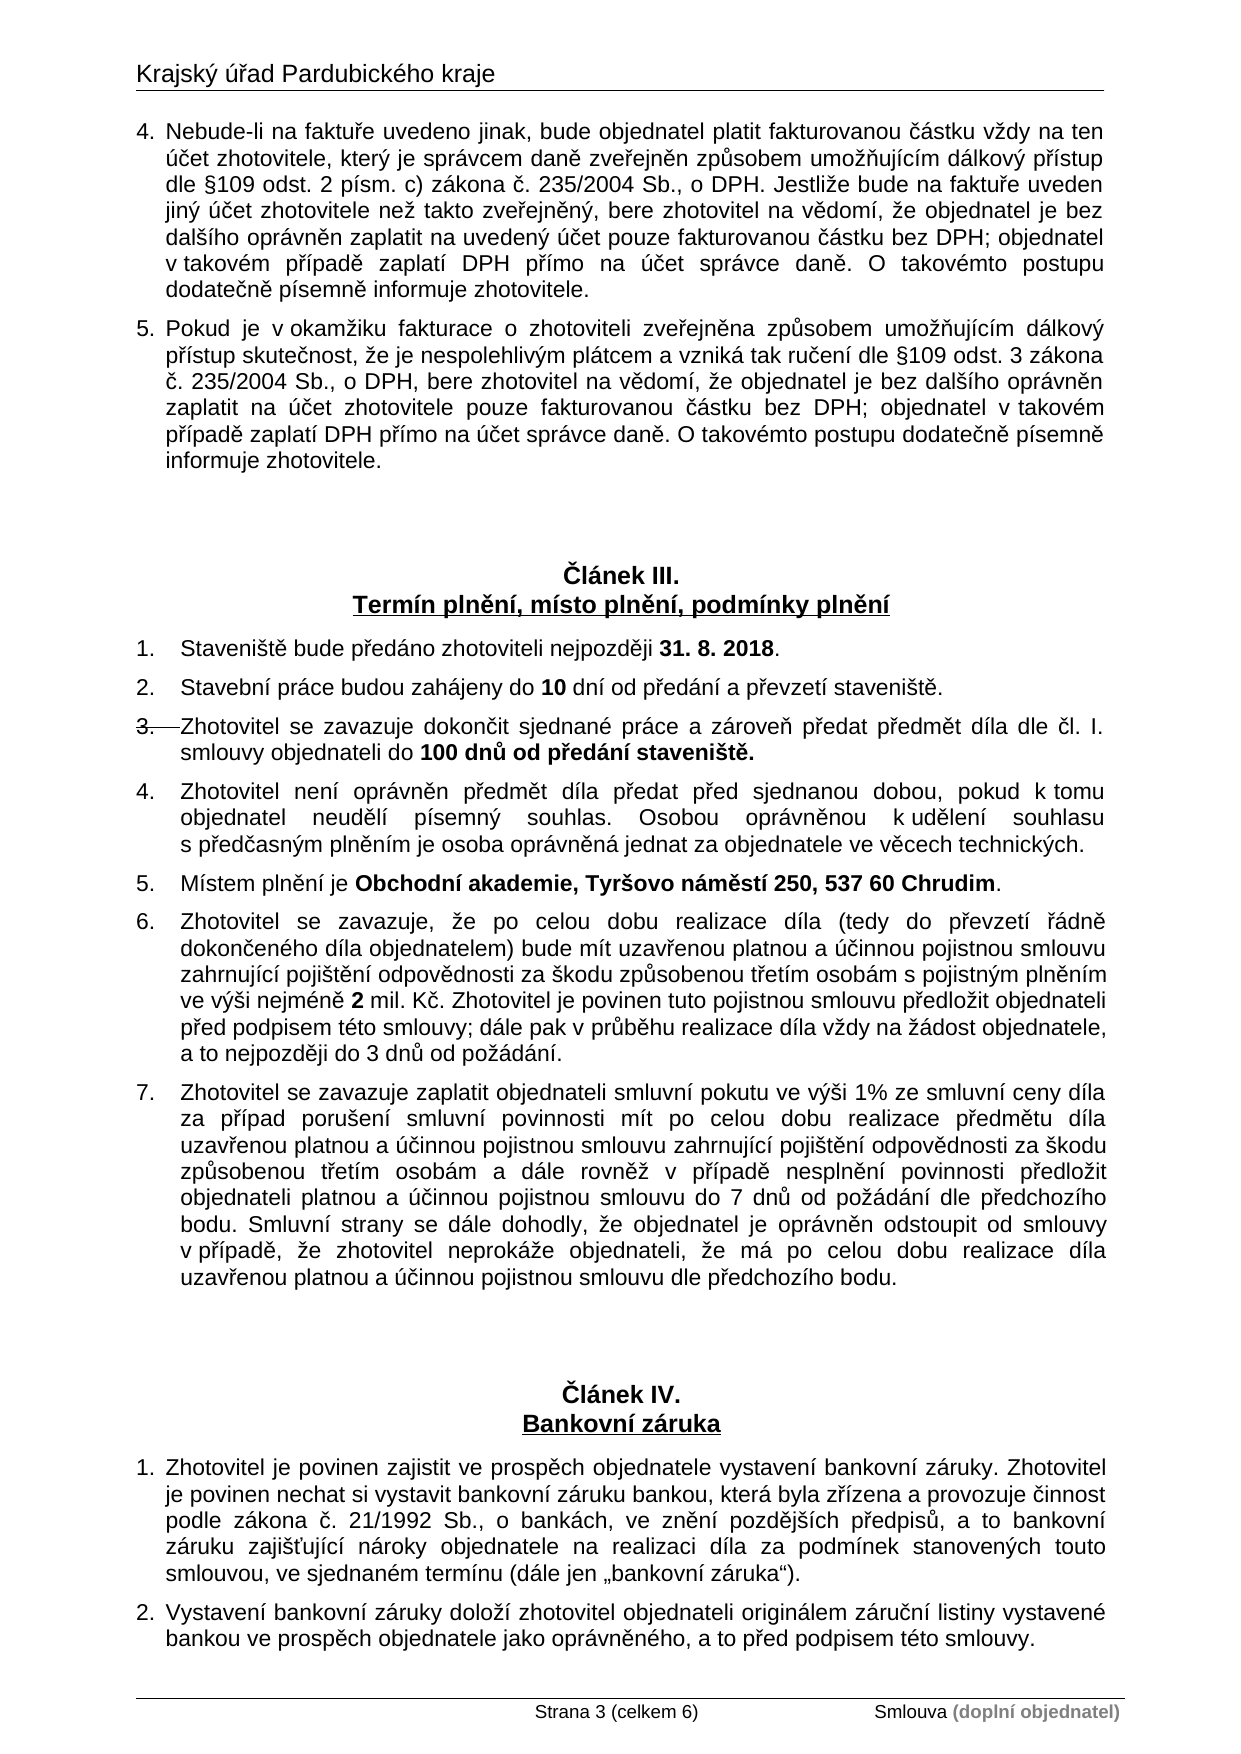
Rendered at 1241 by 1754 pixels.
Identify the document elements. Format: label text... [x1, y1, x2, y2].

subtitle Bankovní záruka [136, 1409, 1107, 1437]
list Vystavení bankovní záruky doloží zhotovitel objednateli originálem záruční listiny vystavené bankou ve prospěch objednatele jako oprávněného, a to před podpisem této smlouvy. [136, 1598, 1107, 1651]
list Zhotovitel se zavazuje zaplatit objednateli smluvní pokutu ve výši 1% ze smluvní ceny díla za případ porušení smluvní povinnosti mít po celou dobu realizace předmětu díla uzavřenou platnou a účinnou pojistnou smlouvu zahrnující pojištění odpovědnosti za škodu způsobenou třetím osobám a dále rovněž v případě nesplnění povinnosti předložit objednateli platnou a účinnou pojistnou smlouvu do 7 dnů od požádání dle předchozího bodu. Smluvní strany se dále dohodly, že objednatel je oprávněn odstoupit od smlouvy v případě, že zhotovitel neprokáže objednateli, že má po celou dobu realizace díla uzavřenou platnou a účinnou pojistnou smlouvu dle předchozího bodu. [136, 1079, 1107, 1290]
list Staveniště bude předáno zhotoviteli nejpozději 31. 8. 2018. [136, 635, 1104, 661]
text Článek III. [136, 561, 1107, 589]
subtitle Termín plnění, místo plnění, podmínky plnění [136, 589, 1107, 618]
list Zhotovitel není oprávněn předmět díla předat před sjednanou dobou, pokud k tomu objednatel neudělí písemný souhlas. Osobou oprávněnou k udělení souhlasu s předčasným plněním je osoba oprávněná jednat za objednatele ve věcech technických. [136, 778, 1104, 857]
list Místem plnění je Obchodní akademie, Tyršovo náměstí 250, 537 60 Chrudim. [136, 869, 1104, 896]
list Zhotovitel se zavazuje, že po celou dobu realizace díla (tedy do převzetí řádně dokončeného díla objednatelem) bude mít uzavřenou platnou a účinnou pojistnou smlouvu zahrnující pojištění odpovědnosti za škodu způsobenou třetím osobám s pojistným plněním ve výši nejméně 2 mil. Kč. Zhotovitel je povinen tuto pojistnou smlouvu předložit objednateli před podpisem této smlouvy; dále pak v průběhu realizace díla vždy na žádost objednatele, a to nejpozději do 3 dnů od požádání. [136, 908, 1107, 1066]
text Článek IV. [136, 1380, 1107, 1409]
text 5. Pokud je v okamžiku fakturace o zhotoviteli zveřejněna způsobem umožňujícím dálkový přístup skutečnost, že je nespolehlivým plátcem a vzniká tak ručení dle §109 odst. 3 zákona č. 235/2004 Sb., o DPH, bere zhotovitel na vědomí, že objednatel je bez dalšího oprávněn zaplatit na účet zhotovitele pouze fakturovanou částku bez DPH; objednatel v takovém případě zaplatí DPH přímo na účet správce daně. O takovémto postupu dodatečně písemně informuje zhotovitele. [136, 315, 1104, 473]
text 4. Nebude-li na faktuře uvedeno jinak, bude objednatel platit fakturovanou částku vždy na ten účet zhotovitele, který je správcem daně zveřejněn způsobem umožňujícím dálkový přístup dle §109 odst. 2 písm. c) zákona č. 235/2004 Sb., o DPH. Jestliže bude na faktuře uveden jiný účet zhotovitele než takto zveřejněný, bere zhotovitel na vědomí, že objednatel je bez dalšího oprávněn zaplatit na uvedený účet pouze fakturovanou částku bez DPH; objednatel v takovém případě zaplatí DPH přímo na účet správce daně. O takovémto postupu dodatečně písemně informuje zhotovitele. [136, 118, 1104, 303]
list Stavební práce budou zahájeny do 10 dní od předání a převzetí staveniště. [136, 674, 1107, 700]
list Zhotovitel se zavazuje dokončit sjednané práce a zároveň předat předmět díla dle čl. I. smlouvy objednateli do 100 dnů od předání staveniště. [136, 713, 1104, 765]
list Zhotovitel je povinen zajistit ve prospěch objednatele vystavení bankovní záruky. Zhotovitel je povinen nechat si vystavit bankovní záruku bankou, která byla zřízena a provozuje činnost podle zákona č. 21/1992 Sb., o bankách, ve znění pozdějších předpisů, a to bankovní záruku zajišťující nároky objednatele na realizaci díla za podmínek stanovených touto smlouvou, ve sjednaném termínu (dále jen „bankovní záruka“). [136, 1454, 1107, 1586]
